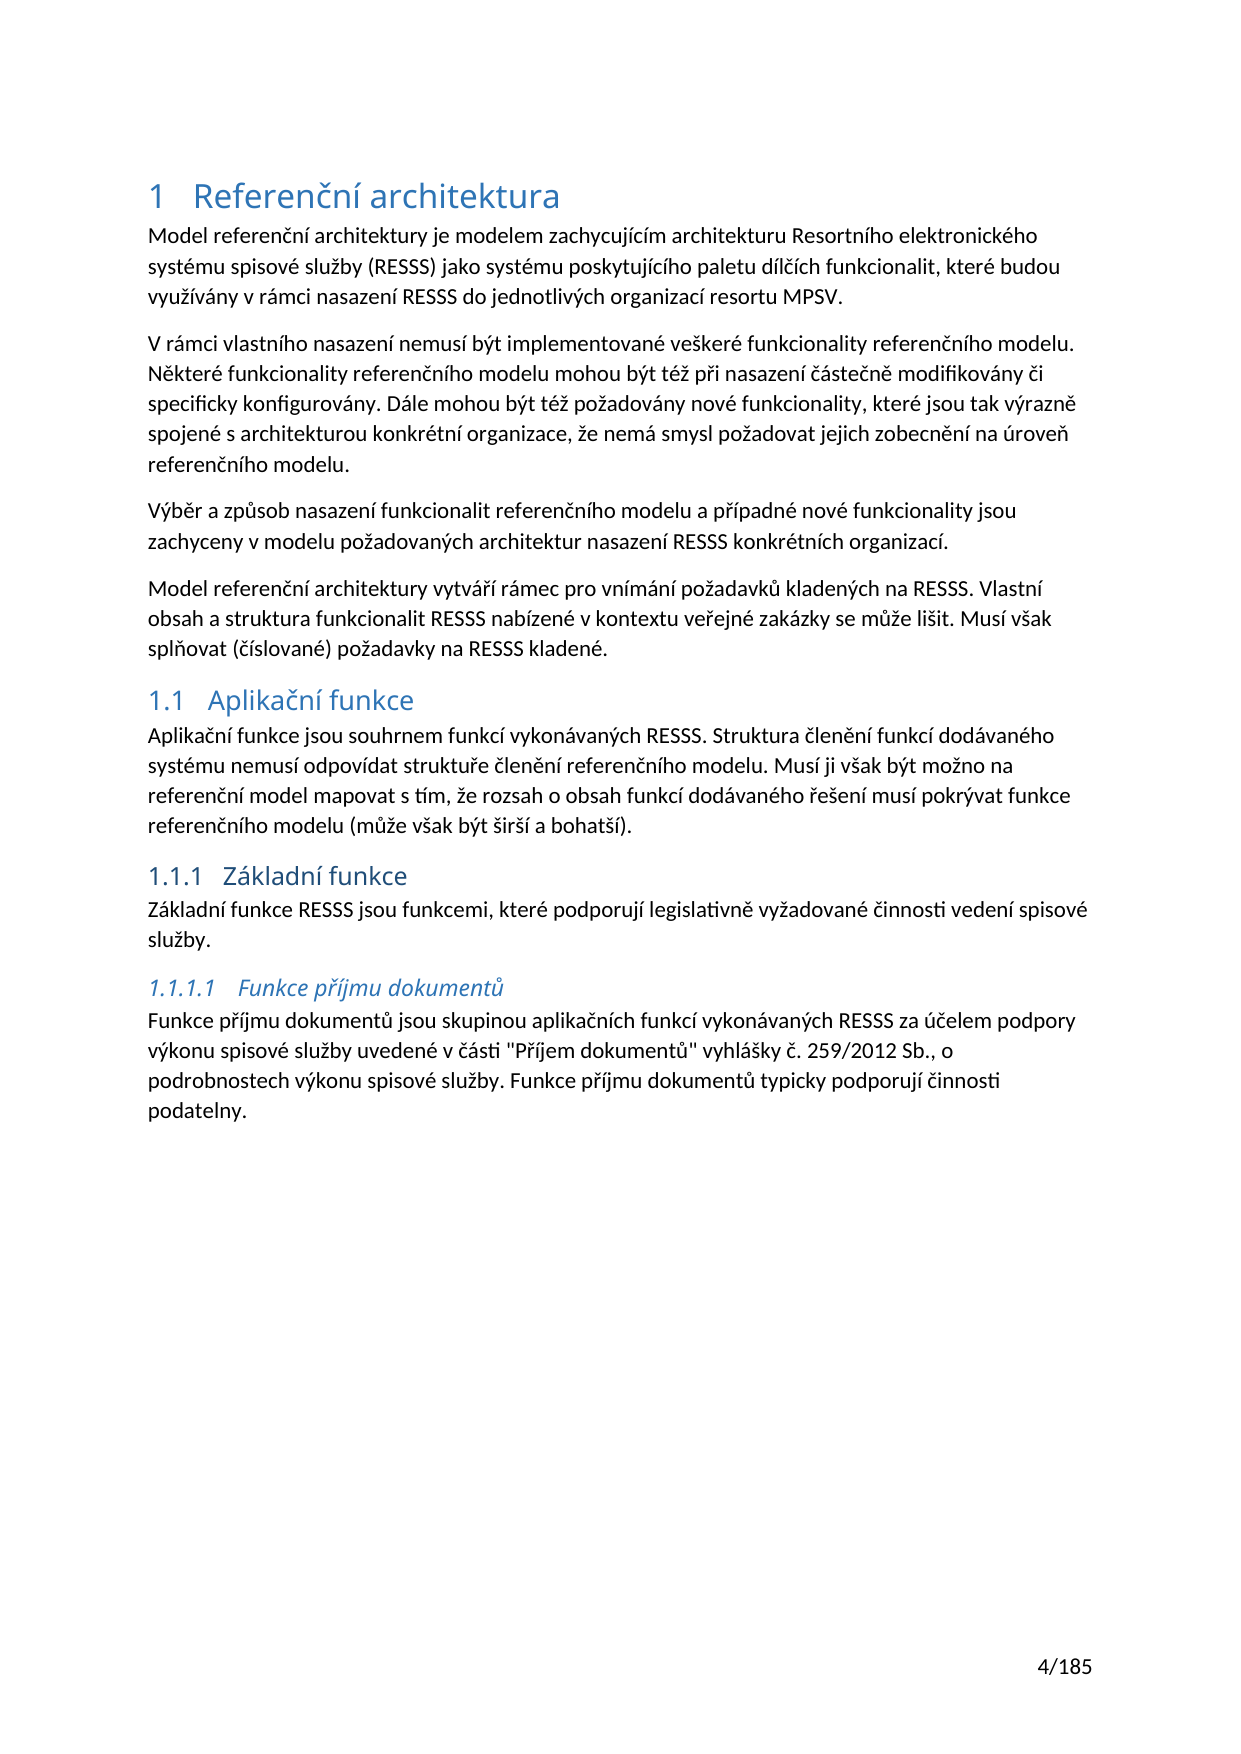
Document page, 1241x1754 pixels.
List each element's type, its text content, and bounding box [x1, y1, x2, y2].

text V rámci vlastního nasazení nemusí být implementované veškeré funkcionality referenčního modelu. Některé funkcionality referenčního modelu mohou být též při nasazení částečně modifikovány či specificky konfigurovány. Dále mohou být též požadovány nové funkcionality, které jsou tak výrazně spojené s architekturou konkrétní organizace, že nemá smysl požadovat jejich zobecnění na úroveň referenčního modelu. [148, 329, 1093, 478]
subtitle Aplikační funkce [148, 681, 1093, 718]
subtitle Funkce příjmu dokumentů [148, 972, 1093, 1003]
text Výběr a způsob nasazení funkcionalit referenčního modelu a případné nové funkcionality jsou zachyceny v modelu požadovaných architektur nasazení RESSS konkrétních organizací. [148, 497, 1093, 555]
text Aplikační funkce jsou souhrnem funkcí vykonávaných RESSS. Struktura členění funkcí dodávaného systému nemusí odpovídat struktuře členění referenčního modelu. Musí ji však být možno na referenční model mapovat s tím, že rozsah o obsah funkcí dodávaného řešení musí pokrývat funkce referenčního modelu (může však být širší a bohatší). [148, 721, 1093, 839]
text Funkce příjmu dokumentů jsou skupinou aplikačních funkcí vykonávaných RESSS za účelem podpory výkonu spisové služby uvedené v části "Příjem dokumentů" vyhlášky č. 259/2012 Sb., o podrobnostech výkonu spisové služby. Funkce příjmu dokumentů typicky podporují činnosti podatelny. [148, 1006, 1093, 1124]
subtitle Základní funkce [148, 858, 1093, 892]
text Model referenční architektury vytváří rámec pro vnímání požadavků kladených na RESSS. Vlastní obsah a struktura funkcionalit RESSS nabízené v kontextu veřejné zakázky se může lišit. Musí však splňovat (číslované) požadavky na RESSS kladené. [148, 574, 1093, 662]
subtitle Referenční architektura [148, 173, 1093, 218]
text Základní funkce RESSS jsou funkcemi, které podporují legislativně vyžadované činnosti vedení spisové služby. [148, 895, 1093, 953]
text Model referenční architektury je modelem zachycujícím architekturu Resortního elektronického systému spisové služby (RESSS) jako systému poskytujícího paletu dílčích funkcionalit, které budou využívány v rámci nasazení RESSS do jednotlivých organizací resortu MPSV. [148, 222, 1093, 310]
